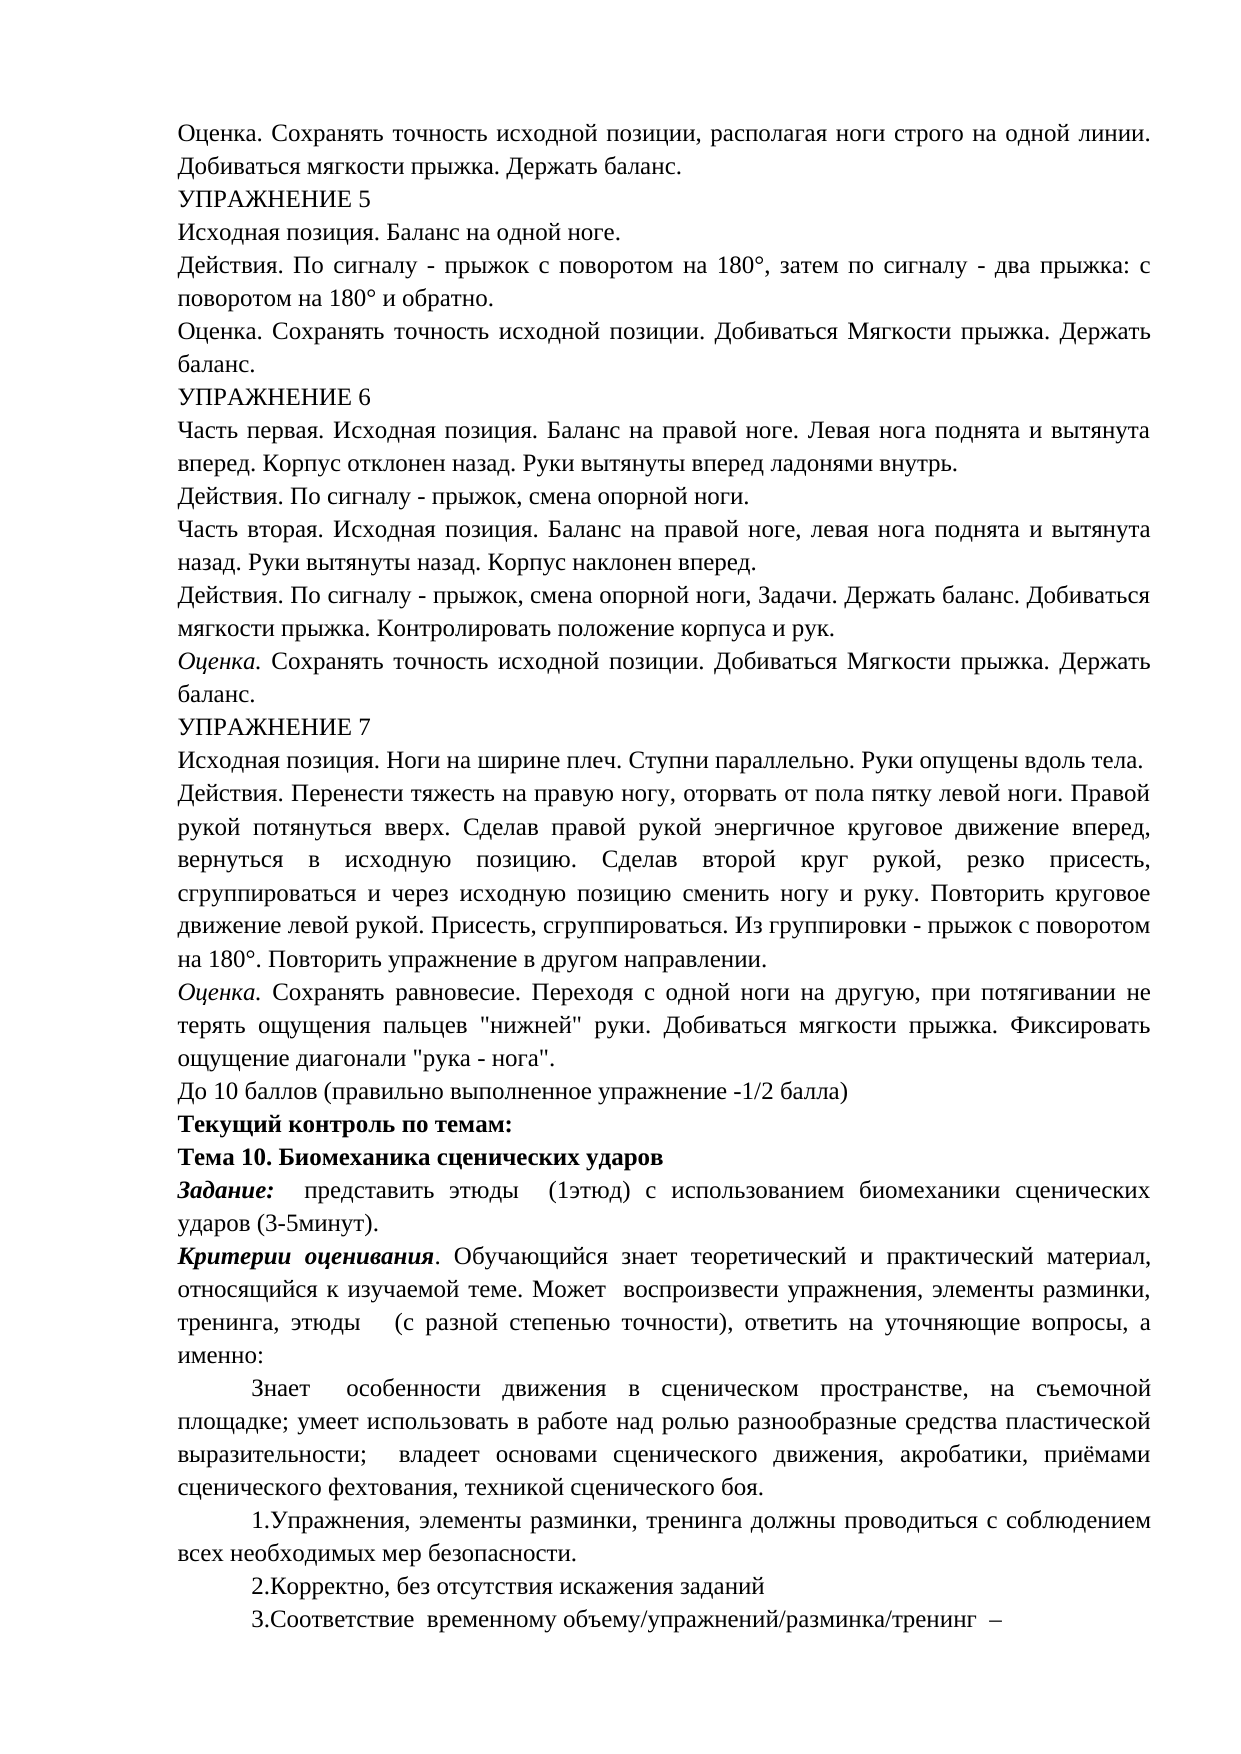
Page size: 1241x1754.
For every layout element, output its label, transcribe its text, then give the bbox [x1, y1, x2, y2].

text УПРАЖНЕНИЕ 5 [177, 184, 1152, 213]
text Исходная позиция. Ноги на ширине плеч. Ступни параллельно. Руки опущены вдоль тела. [177, 746, 1152, 774]
text Часть первая. Исходная позиция. Баланс на правой ноге. Левая нога поднята и вытянута вперед. Корпус отклонен назад. Руки вытянуты вперед ладонями внутрь. [177, 415, 1152, 477]
text Оценка. Сохранять точность исходной позиции. Добиваться Мягкости прыжка. Держать баланс. [177, 646, 1152, 708]
text УПРАЖНЕНИЕ 6 [177, 382, 1152, 411]
text До 10 баллов (правильно выполненное упражнение -1/2 балла) [177, 1076, 1152, 1104]
text Часть вторая. Исходная позиция. Баланс на правой ноге, левая нога поднята и вытянута назад. Руки вытянуты назад. Корпус наклонен вперед. [177, 514, 1152, 576]
text 3.Соответствие временному объему/упражнений/разминка/тренинг – [177, 1604, 1152, 1633]
text 1.Упражнения, элементы разминки, тренинга должны проводиться с соблюдением всех необходимых мер безопасности. [177, 1505, 1152, 1567]
text Критерии оценивания. Обучающийся знает теоретический и практический материал, относящийся к изучаемой теме. Может воспроизвести упражнения, элементы разминки, тренинга, этюды (с разной степенью точности), ответить на уточняющие вопросы, а именно: [177, 1241, 1152, 1369]
text Действия. Перенести тяжесть на правую ногу, оторвать от пола пятку левой ноги. Правой рукой потянуться вверх. Сделав правой рукой энергичное круговое движение вперед, вернуться в исходную позицию. Сделав второй круг рукой, резко присесть, сгруппироваться и через исходную позицию сменить ногу и руку. Повторить круговое движение левой рукой. Присесть, сгруппироваться. Из группировки - прыжок с поворотом на 180°. Повторить упражнение в другом направлении. [177, 778, 1152, 972]
text Текущий контроль по темам: [177, 1109, 1152, 1137]
text Оценка. Сохранять точность исходной позиции, располагая ноги строго на одной линии. Добиваться мягкости прыжка. Держать баланс. [177, 118, 1152, 180]
text Действия. По сигналу - прыжок с поворотом на 180°, затем по сигналу - два прыжка: с поворотом на 180° и обратно. [177, 250, 1152, 312]
text Тема 10. Биомеханика сценических ударов [177, 1142, 1152, 1171]
text 2.Корректно, без отсутствия искажения заданий [177, 1571, 1152, 1600]
text Оценка. Сохранять равновесие. Переходя с одной ноги на другую, при потягивании не терять ощущения пальцев "нижней" руки. Добиваться мягкости прыжка. Фиксировать ощущение диагонали "рука - нога". [177, 977, 1152, 1071]
text Исходная позиция. Баланс на одной ноге. [177, 217, 1152, 246]
text Задание: представить этюды (1этюд) с использованием биомеханики сценических ударов (3-5минут). [177, 1175, 1152, 1237]
text Действия. По сигналу - прыжок, смена опорной ноги. [177, 481, 1152, 510]
text Действия. По сигналу - прыжок, смена опорной ноги, Задачи. Держать баланс. Добиваться мягкости прыжка. Контролировать положение корпуса и рук. [177, 580, 1152, 642]
text УПРАЖНЕНИЕ 7 [177, 712, 1152, 741]
text Оценка. Сохранять точность исходной позиции. Добиваться Мягкости прыжка. Держать баланс. [177, 316, 1152, 378]
text Знает особенности движения в сценическом пространстве, на съемочной площадке; умеет использовать в работе над ролью разнообразные средства пластической выразительности; владеет основами сценического движения, акробатики, приёмами сценического фехтования, техникой сценического боя. [177, 1373, 1152, 1501]
